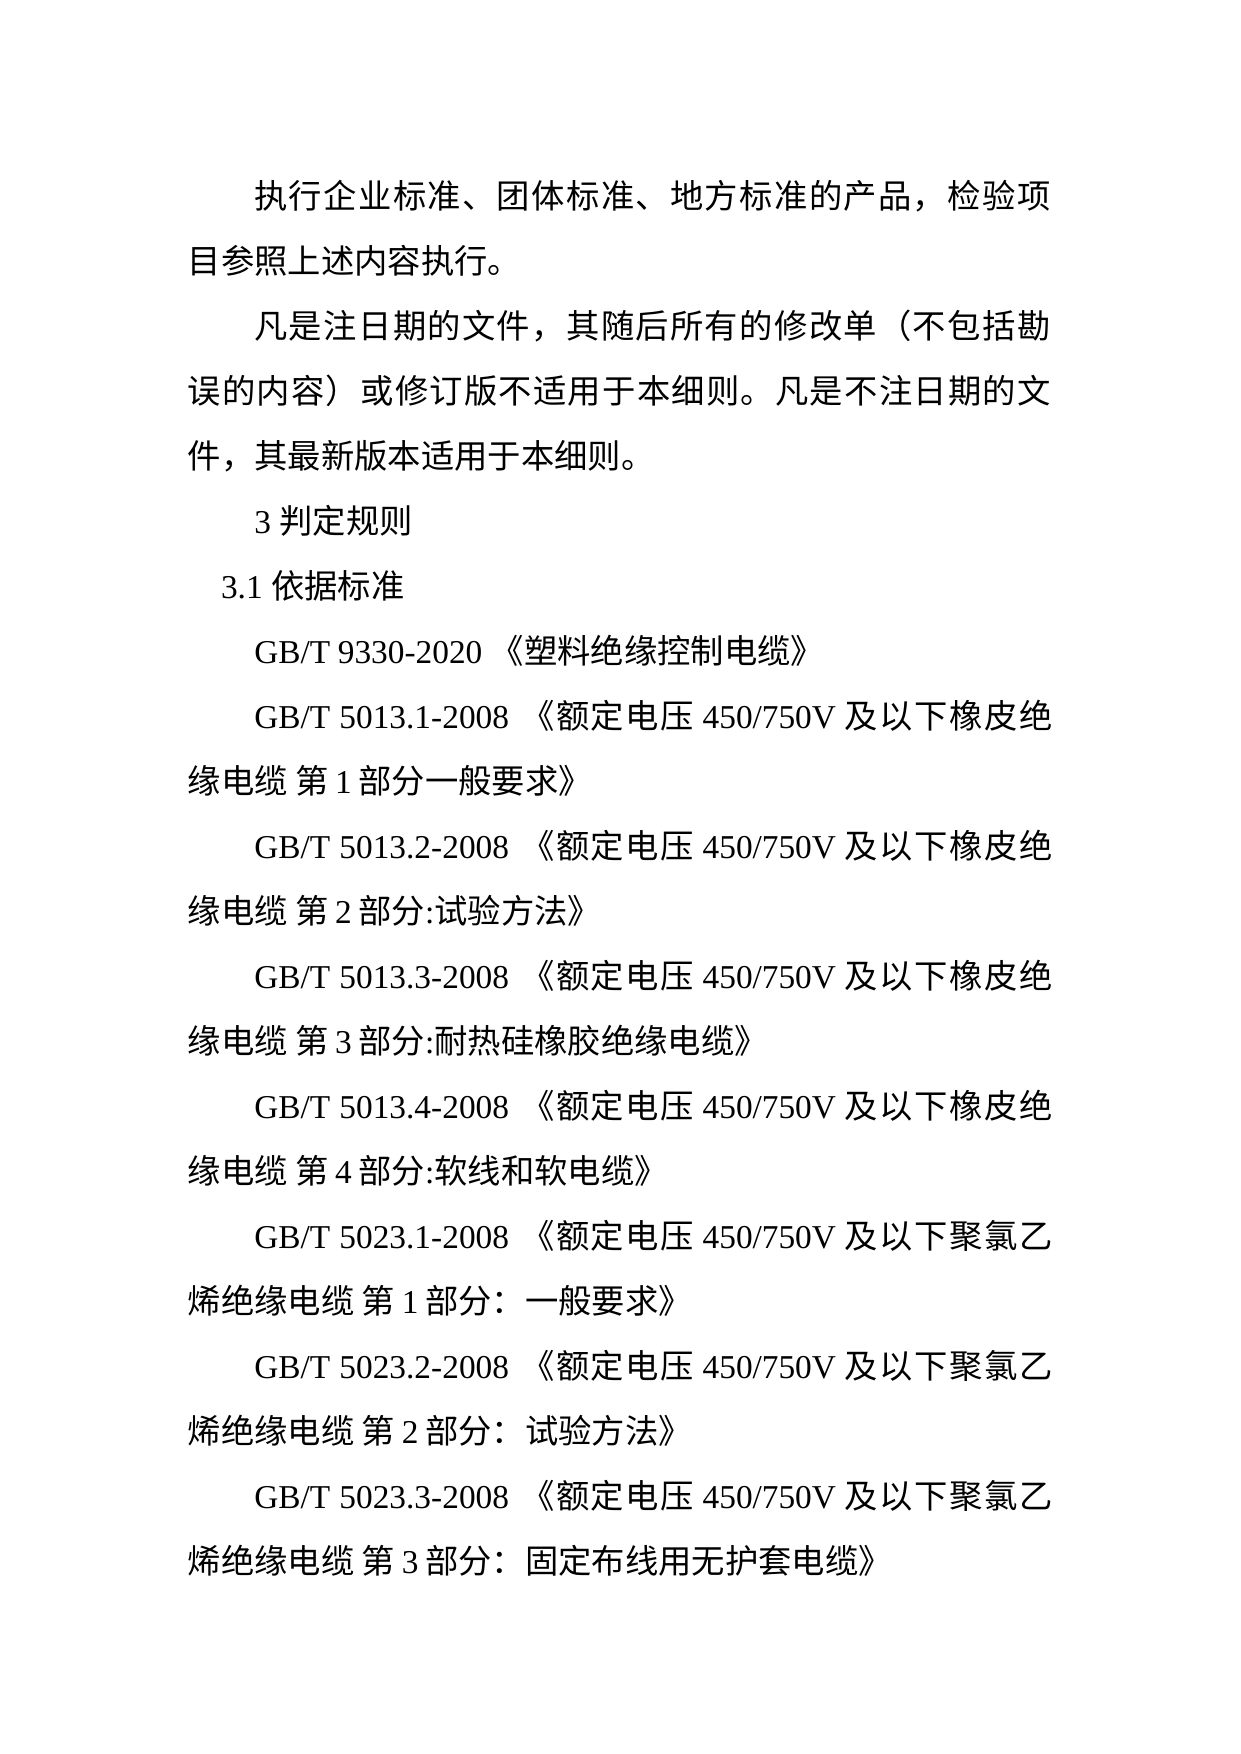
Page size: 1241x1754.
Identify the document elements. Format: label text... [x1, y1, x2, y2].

text GB/T 9330-2020 《塑料绝缘控制电缆》 [187, 617, 1053, 682]
text 3 判定规则 [187, 487, 1053, 552]
text 凡是注日期的文件，其随后所有的修改单（不包括勘误的内容）或修订版不适用于本细则。凡是不注日期的文件，其最新版本适用于本细则。 [187, 292, 1053, 487]
text GB/T 5013.2-2008 《额定电压450/750V及以下橡皮绝缘电缆 第2部分:试验方法》 [187, 812, 1053, 942]
text GB/T 5013.4-2008 《额定电压450/750V及以下橡皮绝缘电缆 第4部分:软线和软电缆》 [187, 1072, 1053, 1202]
text GB/T 5023.3-2008 《额定电压450/750V及以下聚氯乙烯绝缘电缆 第3部分：固定布线用无护套电缆》 [187, 1462, 1053, 1592]
text 3.1 依据标准 [187, 552, 1053, 617]
text GB/T 5023.2-2008 《额定电压450/750V及以下聚氯乙烯绝缘电缆 第2部分：试验方法》 [187, 1332, 1053, 1462]
text GB/T 5023.1-2008 《额定电压450/750V及以下聚氯乙烯绝缘电缆 第1部分：一般要求》 [187, 1202, 1053, 1332]
text GB/T 5013.1-2008 《额定电压450/750V及以下橡皮绝缘电缆 第1部分一般要求》 [187, 682, 1053, 812]
text 执行企业标准、团体标准、地方标准的产品，检验项目参照上述内容执行。 [187, 162, 1053, 292]
text GB/T 5013.3-2008 《额定电压450/750V及以下橡皮绝缘电缆 第3部分:耐热硅橡胶绝缘电缆》 [187, 942, 1053, 1072]
